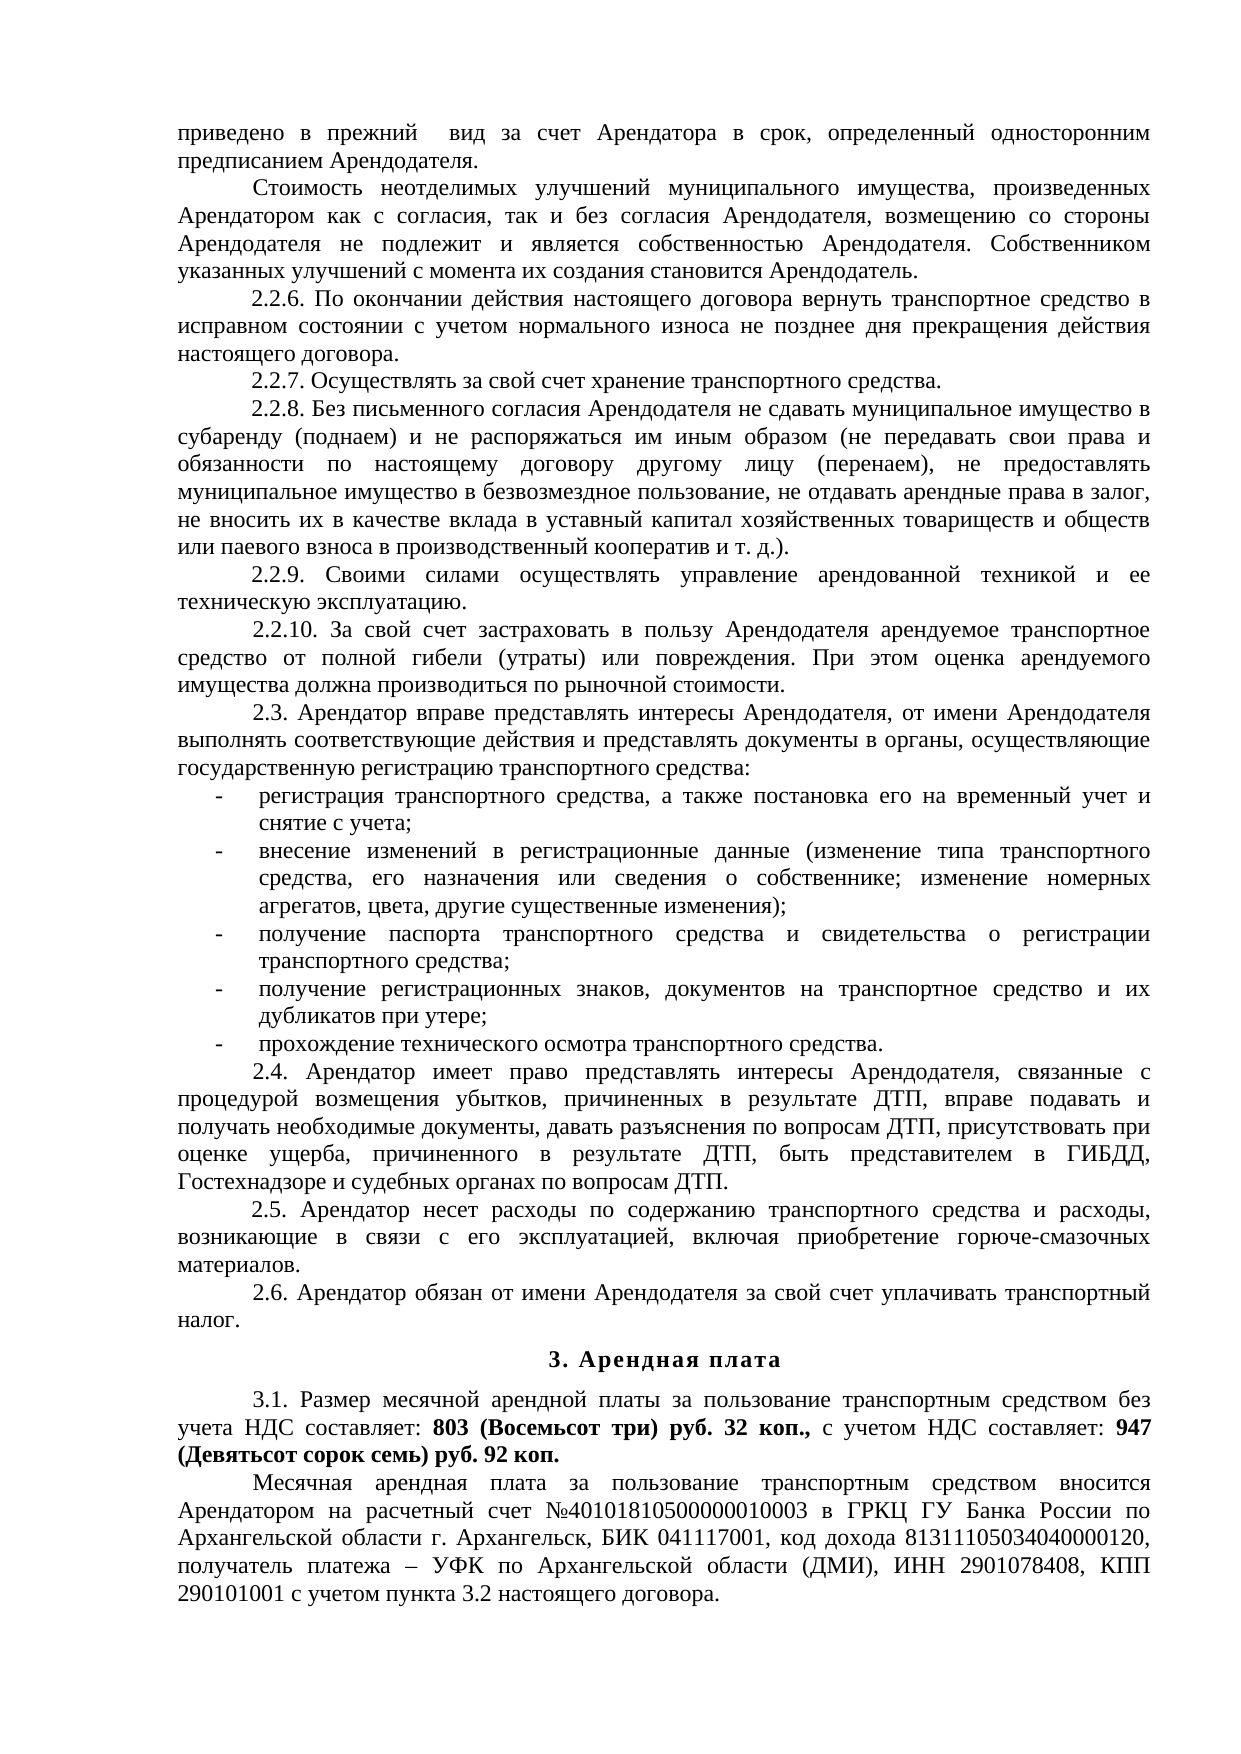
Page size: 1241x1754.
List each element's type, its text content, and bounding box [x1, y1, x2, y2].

text 2.2.9. Своими силами осуществлять управление арендованной техникой и ее техническую эксплуатацию. [177, 560, 1152, 615]
text Стоимость неотделимых улучшений муниципального имущества, произведенных Арендатором как с согласия, так и без согласия Арендодателя, возмещению со стороны Арендодателя не подлежит и является собственностью Арендодателя. Собственником указанных улучшений с момента их создания становится Арендодатель. [177, 173, 1152, 284]
list прохождение технического осмотра транспортного средства. [215, 1029, 1152, 1057]
list внесение изменений в регистрационные данные (изменение типа транспортного средства, его назначения или сведения о собственнике; изменение номерных агрегатов, цвета, другие существенные изменения); [215, 836, 1152, 919]
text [177, 118, 1152, 173]
list получение регистрационных знаков, документов на транспортное средство и их дубликатов при утере; [215, 974, 1152, 1029]
text 2.4. Арендатор имеет право представлять интересы Арендодателя, связанные с процедурой возмещения убытков, причиненных в результате ДТП, вправе подавать и получать необходимые документы, давать разъяснения по вопросам ДТП, присутствовать при оценке ущерба, причиненного в результате ДТП, быть представителем в ГИБДД, Гостехнадзоре и судебных органах по вопросам ДТП. [177, 1057, 1152, 1195]
text 2.2.6. По окончании действия настоящего договора вернуть транспортное средство в исправном состоянии с учетом нормального износа не позднее дня прекращения действия настоящего договора. [177, 284, 1152, 367]
text Месячная арендная плата за пользование транспортным средством вносится Арендатором на расчетный счет №40101810500000010003 в ГРКЦ ГУ Банка России по Архангельской области г. Архангельск, БИК 041117001, код дохода 81311105034040000120, получатель платежа – УФК по Архангельской области (ДМИ), ИНН 2901078408, КПП 290101001 с учетом пункта 3.2 настоящего договора. [177, 1468, 1152, 1606]
text 3.1. Размер месячной арендной платы за пользование транспортным средством без учета НДС составляет: 803 (Восемьсот три) руб. 32 коп., с учетом НДС составляет: 947 (Девятьсот сорок семь) руб. 92 коп. [177, 1385, 1152, 1468]
text 2.2.7. Осуществлять за свой счет хранение транспортного средства. [177, 367, 1152, 394]
text 2.2.8. Без письменного согласия Арендодателя не сдавать муниципальное имущество в субаренду (поднаем) и не распоряжаться им иным образом (не передавать свои права и обязанности по настоящему договору другому лицу (перенаем), не предоставлять муниципальное имущество в безвозмездное пользование, не отдавать арендные права в залог, не вносить их в качестве вклада в уставный капитал хозяйственных товариществ и обществ или паевого взноса в производственный кооператив и т. д.). [177, 394, 1152, 560]
text 3. Арендная плата [177, 1345, 1152, 1373]
text 2.6. Арендатор обязан от имени Арендодателя за свой счет уплачивать транспортный налог. [177, 1277, 1152, 1333]
text 2.2.10. За свой счет застраховать в пользу Арендодателя арендуемое транспортное средство от полной гибели (утраты) или повреждения. При этом оценка арендуемого имущества должна производиться по рыночной стоимости. [177, 615, 1152, 698]
text 2.5. Арендатор несет расходы по содержанию транспортного средства и расходы, возникающие в связи с его эксплуатацией, включая приобретение горюче-смазочных материалов. [177, 1195, 1152, 1277]
text 2.3. Арендатор вправе представлять интересы Арендодателя, от имени Арендодателя выполнять соответствующие действия и представлять документы в органы, осуществляющие государственную регистрацию транспортного средства: [177, 698, 1152, 781]
list получение паспорта транспортного средства и свидетельства о регистрации транспортного средства; [215, 919, 1152, 974]
list регистрация транспортного средства, а также постановка его на временный учет и снятие с учета; [215, 781, 1152, 836]
